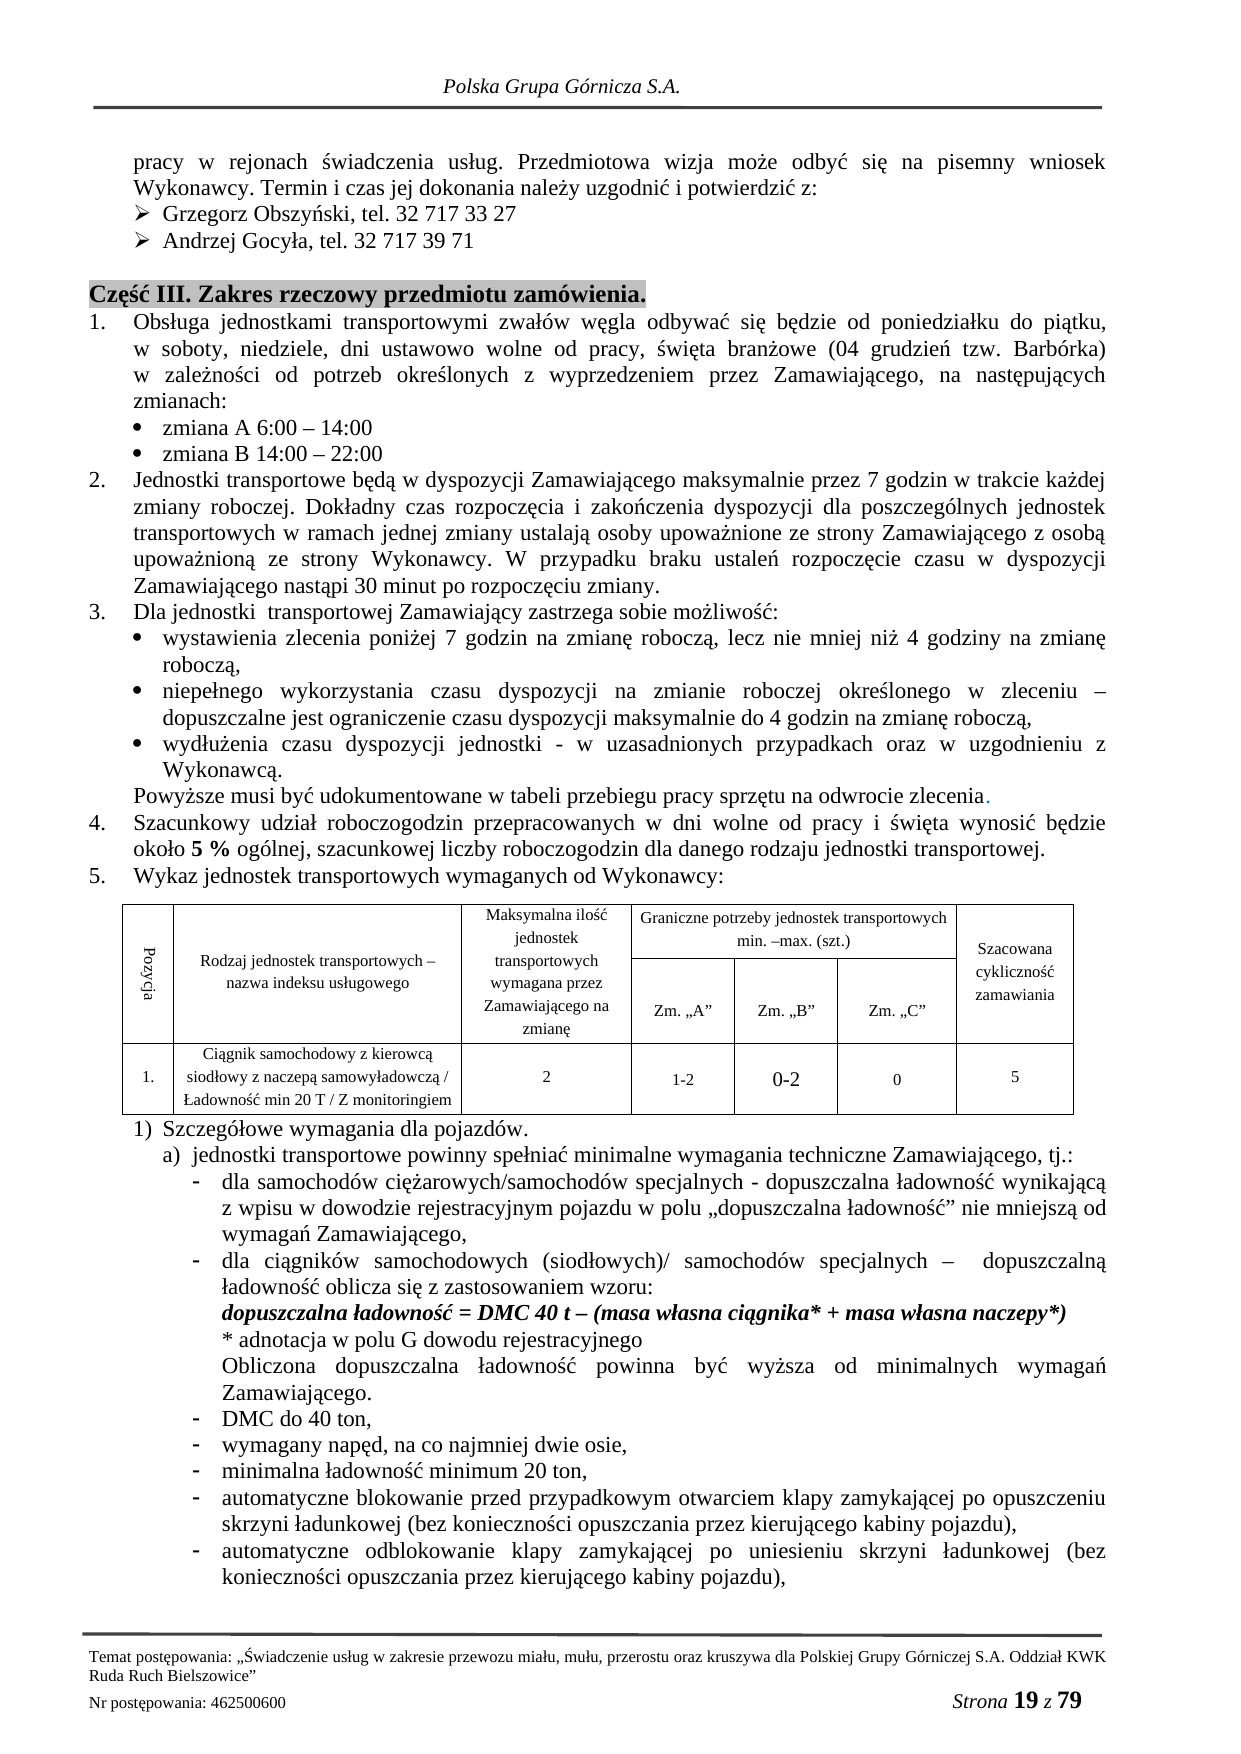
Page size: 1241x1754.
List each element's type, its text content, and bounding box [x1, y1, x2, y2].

list Szczegółowe wymagania dla pojazdów. [133, 917, 1107, 1141]
table_cell Zm. „B” [735, 959, 837, 1043]
table_cell 1-2 [632, 1044, 734, 1114]
list zmiana A 6:00 – 14:00 [133, 414, 1107, 440]
list zmiana B 14:00 – 22:00 [133, 440, 1107, 466]
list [89, 148, 1107, 200]
list Obsługa jednostkami transportowymi zwałów węgla odbywać się będzie od poniedziałku do piątku, w soboty, niedziele, dni ustawowo wolne od pracy, święta branżowe (04 grudzień tzw. Barbórka) w zależności od potrzeb określonych z wyprzedzeniem przez Zamawiającego, na następujących zmianach: [89, 308, 1107, 414]
list jednostki transportowe powinny spełniać minimalne wymagania techniczne Zamawiającego, tj.: [162, 1141, 1107, 1168]
text * adnotacja w polu G dowodu rejestracyjnego [222, 1326, 1107, 1352]
table_cell 1. [123, 1044, 173, 1114]
list DMC do 40 ton, [192, 1405, 1107, 1431]
table_header Pozycja [123, 905, 173, 1043]
list minimalna ładowność minimum 20 ton, [192, 1458, 1107, 1484]
list Powyższe musi być udokumentowane w tabeli przebiegu pracy sprzętu na odwrocie zlecenia. [133, 783, 1107, 809]
list Szacunkowy udział roboczogodzin przepracowanych w dni wolne od pracy i święta wynosić będzie około 5 % ogólnej, szacunkowej liczby roboczogodzin dla danego rodzaju jednostki transportowej. [89, 809, 1107, 862]
table_cell Ciągnik samochodowy z kierowcą siodłowy z naczepą samowyładowczą / Ładowność min 20 T / Z monitoringiem [174, 1044, 461, 1114]
table_cell Zm. „A” [632, 959, 734, 1043]
table_header Szacowana cykliczność zamawiania [957, 905, 1073, 1043]
table_cell 5 [957, 1044, 1073, 1114]
table_header Maksymalna ilość jednostek transportowych wymagana przez Zamawiającego na zmianę [462, 905, 631, 1043]
table_cell 0-2 [735, 1044, 837, 1114]
subtitle Część III. Zakres rzeczowy przedmiotu zamówienia. [89, 279, 1107, 308]
text dopuszczalna ładowność = DMC 40 t – (masa własna ciągnika* + masa własna naczepy*) [222, 1299, 1107, 1326]
list wymagany napęd, na co najmniej dwie osie, [192, 1431, 1107, 1458]
table_cell Zm. „C” [838, 959, 956, 1043]
list Jednostki transportowe będą w dyspozycji Zamawiającego maksymalnie przez 7 godzin w trakcie każdej zmiany roboczej. Dokładny czas rozpoczęcia i zakończenia dyspozycji dla poszczególnych jednostek transportowych w ramach jednej zmiany ustalają osoby upoważnione ze strony Zamawiającego z osobą upoważnioną ze strony Wykonawcy. W przypadku braku ustaleń rozpoczęcie czasu w dyspozycji Zamawiającego nastąpi 30 minut po rozpoczęciu zmiany. [89, 466, 1107, 598]
table_cell 0 [838, 1044, 956, 1114]
list automatyczne blokowanie przed przypadkowym otwarciem klapy zamykającej po opuszczeniu skrzyni ładunkowej (bez konieczności opuszczania przez kierującego kabiny pojazdu), [192, 1484, 1107, 1537]
list dla ciągników samochodowych (siodłowych)/ samochodów specjalnych – dopuszczalną ładowność oblicza się z zastosowaniem wzoru: [192, 1247, 1107, 1299]
list niepełnego wykorzystania czasu dyspozycji na zmianie roboczej określonego w zleceniu – dopuszczalne jest ograniczenie czasu dyspozycji maksymalnie do 4 godzin na zmianę roboczą, [133, 677, 1107, 730]
list wydłużenia czasu dyspozycji jednostki - w uzasadnionych przypadkach oraz w uzgodnieniu z Wykonawcą. [133, 730, 1107, 783]
list Dla jednostki transportowej Zamawiający zastrzega sobie możliwość: [89, 598, 1107, 624]
list Grzegorz Obszyński, tel. 32 717 33 27 [133, 200, 1107, 227]
list Andrzej Gocyła, tel. 32 717 39 71 [133, 227, 1107, 253]
text Obliczona dopuszczalna ładowność powinna być wyższa od minimalnych wymagań Zamawiającego. [222, 1352, 1107, 1405]
table_header Graniczne potrzeby jednostek transportowych min. –max. (szt.) [632, 905, 956, 958]
table_cell 2 [462, 1044, 631, 1114]
list automatyczne odblokowanie klapy zamykającej po uniesieniu skrzyni ładunkowej (bez konieczności opuszczania przez kierującego kabiny pojazdu), [192, 1537, 1107, 1589]
list wystawienia zlecenia poniżej 7 godzin na zmianę roboczą, lecz nie mniej niż 4 godziny na zmianę roboczą, [133, 624, 1107, 677]
table_header Rodzaj jednostek transportowych – nazwa indeksu usługowego [174, 905, 461, 1043]
list Wykaz jednostek transportowych wymaganych od Wykonawcy: [89, 862, 1107, 888]
list dla samochodów ciężarowych/samochodów specjalnych - dopuszczalna ładowność wynikającą z wpisu w dowodzie rejestracyjnym pojazdu w polu „dopuszczalna ładowność” nie mniejszą od wymagań Zamawiającego, [192, 1168, 1107, 1247]
